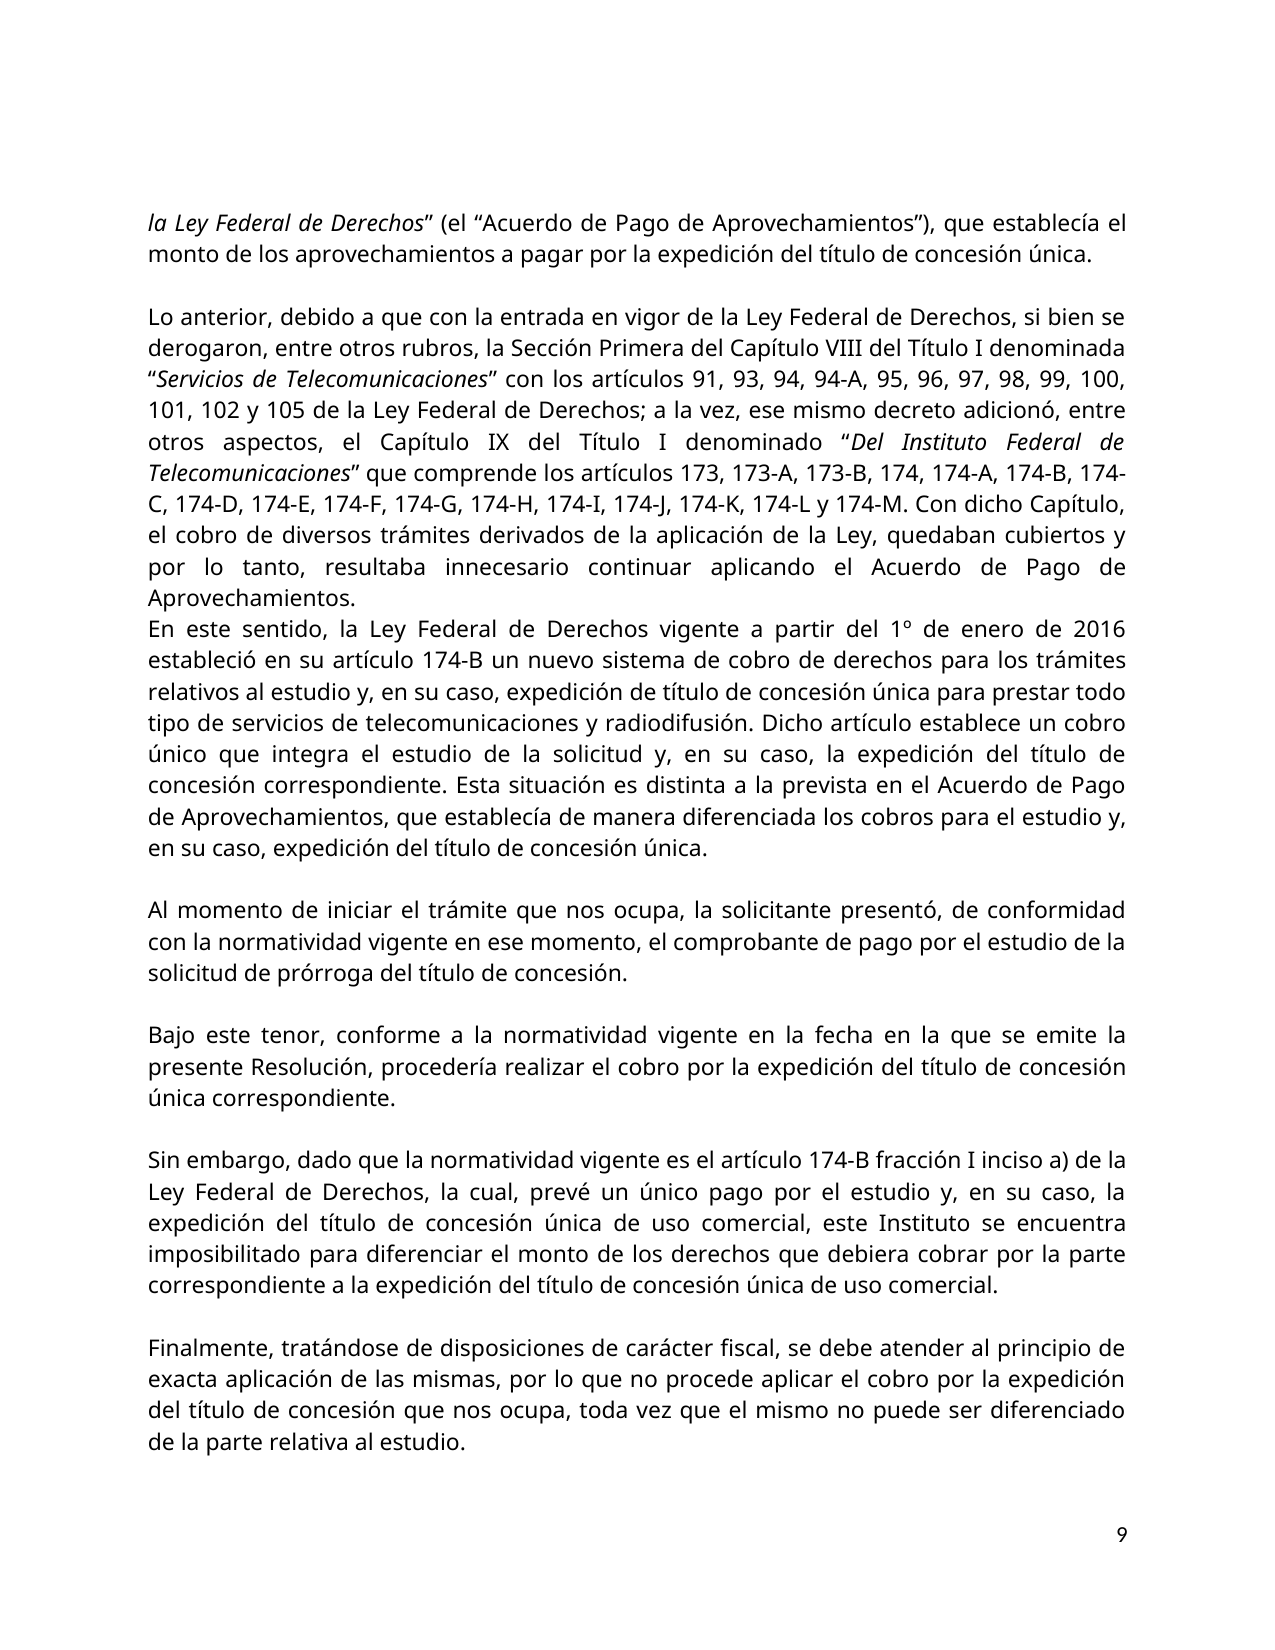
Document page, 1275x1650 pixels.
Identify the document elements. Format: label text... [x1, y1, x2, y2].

text Al momento de iniciar el trámite que nos ocupa, la solicitante presentó, de conformidad con la normatividad vigente en ese momento, el comprobante de pago por el estudio de la solicitud de prórroga del título de concesión. [148, 894, 1127, 988]
text Bajo este tenor, conforme a la normatividad vigente en la fecha en la que se emite la presente Resolución, procedería realizar el cobro por la expedición del título de concesión única correspondiente. [148, 1019, 1127, 1113]
text Lo anterior, debido a que con la entrada en vigor de la Ley Federal de Derechos, si bien se derogaron, entre otros rubros, la Sección Primera del Capítulo VIII del Título I denominada “Servicios de Telecomunicaciones” con los artículos 91, 93, 94, 94-A, 95, 96, 97, 98, 99, 100, 101, 102 y 105 de la Ley Federal de Derechos; a la vez, ese mismo decreto adicionó, entre otros aspectos, el Capítulo IX del Título I denominado “Del Instituto Federal de Telecomunicaciones” que comprende los artículos 173, 173-A, 173-B, 174, 174-A, 174-B, 174-C, 174-D, 174-E, 174-F, 174-G, 174-H, 174-I, 174-J, 174-K, 174-L y 174-M. Con dicho Capítulo, el cobro de diversos trámites derivados de la aplicación de la Ley, quedaban cubiertos y por lo tanto, resultaba innecesario continuar aplicando el Acuerdo de Pago de Aprovechamientos. [148, 301, 1127, 613]
text En este sentido, la Ley Federal de Derechos vigente a partir del 1º de enero de 2016 estableció en su artículo 174-B un nuevo sistema de cobro de derechos para los trámites relativos al estudio y, en su caso, expedición de título de concesión única para prestar todo tipo de servicios de telecomunicaciones y radiodifusión. Dicho artículo establece un cobro único que integra el estudio de la solicitud y, en su caso, la expedición del título de concesión correspondiente. Esta situación es distinta a la prevista en el Acuerdo de Pago de Aprovechamientos, que establecía de manera diferenciada los cobros para el estudio y, en su caso, expedición del título de concesión única. [148, 613, 1127, 863]
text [148, 207, 1127, 269]
text Finalmente, tratándose de disposiciones de carácter fiscal, se debe atender al principio de exacta aplicación de las mismas, por lo que no procede aplicar el cobro por la expedición del título de concesión que nos ocupa, toda vez que el mismo no puede ser diferenciado de la parte relativa al estudio. [148, 1332, 1127, 1457]
text Sin embargo, dado que la normatividad vigente es el artículo 174-B fracción I inciso a) de la Ley Federal de Derechos, la cual, prevé un único pago por el estudio y, en su caso, la expedición del título de concesión única de uso comercial, este Instituto se encuentra imposibilitado para diferenciar el monto de los derechos que debiera cobrar por la parte correspondiente a la expedición del título de concesión única de uso comercial. [148, 1144, 1127, 1301]
